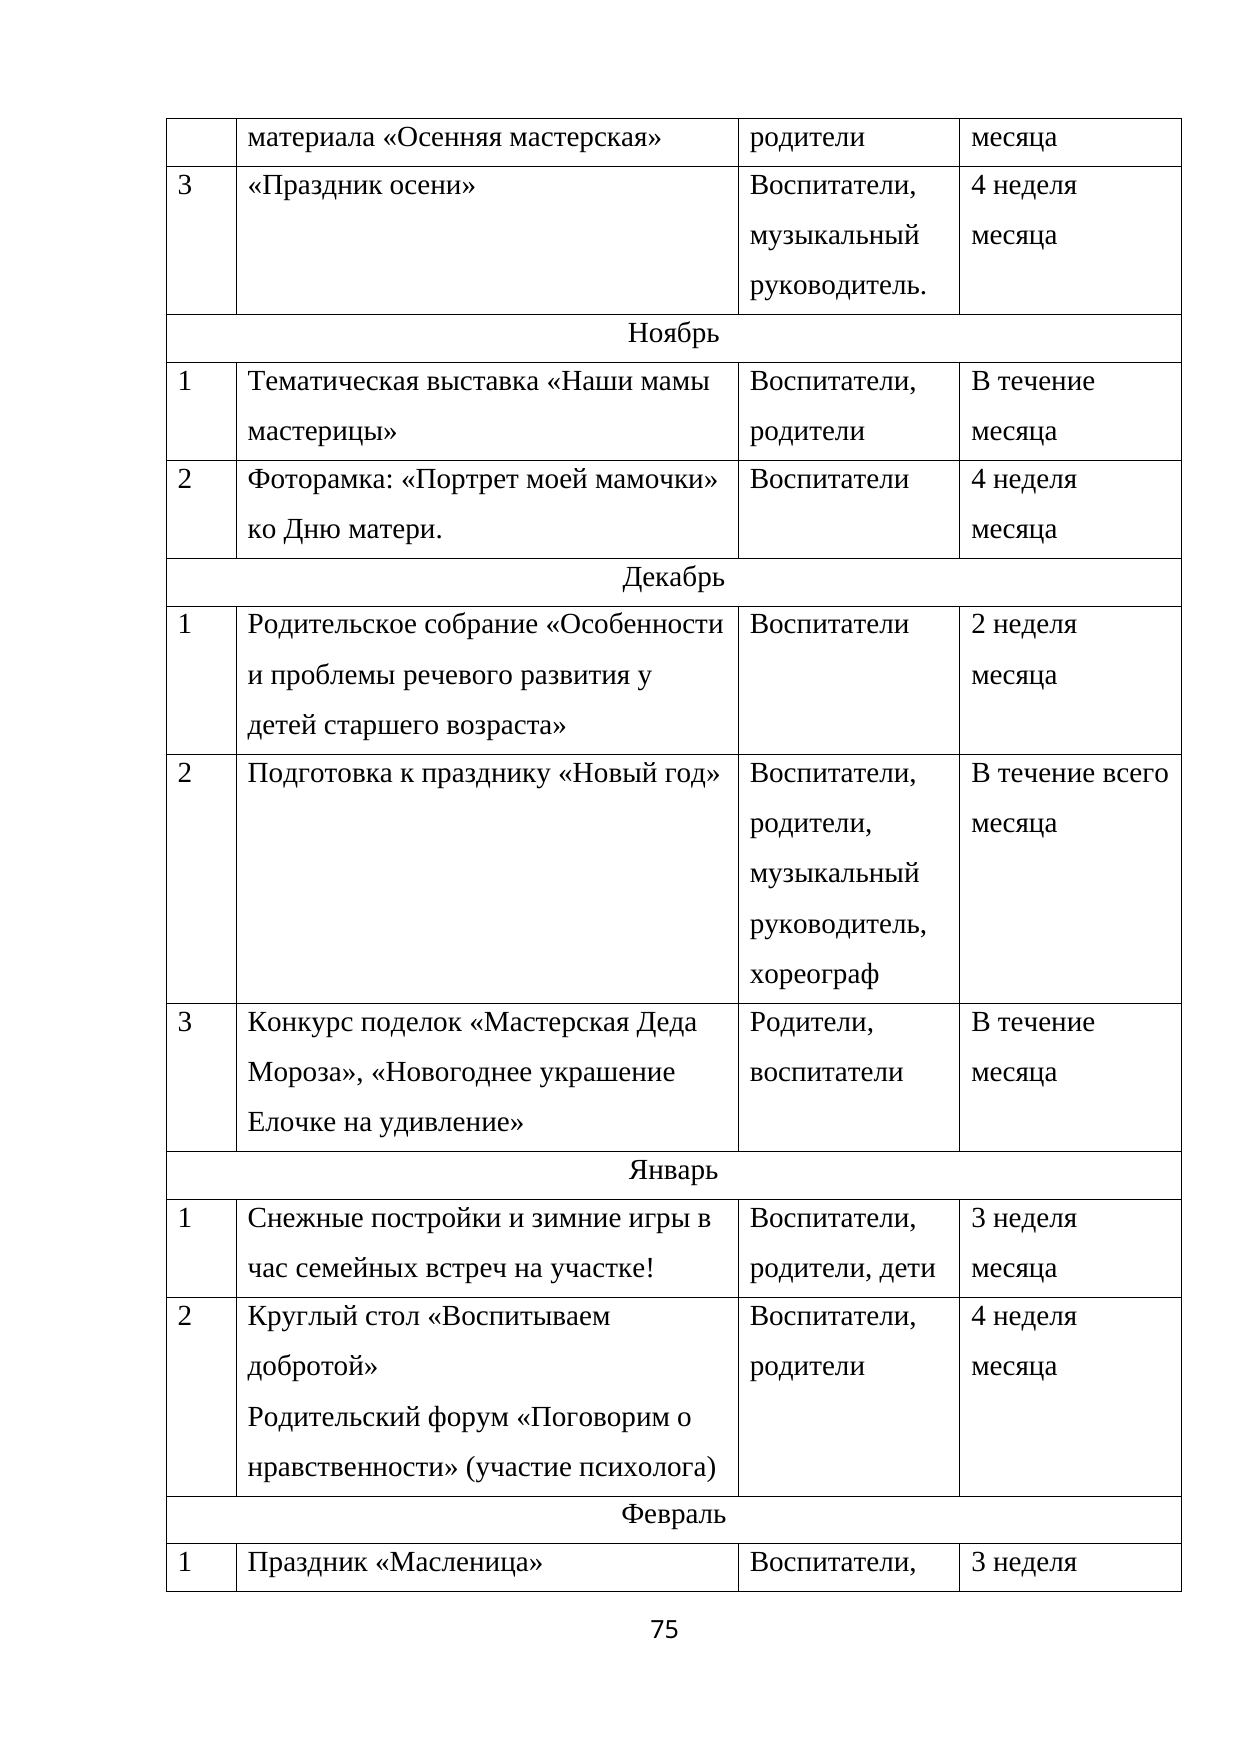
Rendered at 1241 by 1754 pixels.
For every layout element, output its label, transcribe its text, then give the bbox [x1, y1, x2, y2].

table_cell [739, 119, 959, 166]
table_cell 4 неделя месяца [960, 461, 1181, 558]
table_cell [237, 119, 738, 166]
table_cell 2 [167, 1298, 236, 1496]
table_cell 4 неделя месяца [960, 167, 1181, 314]
table_cell Родители, воспитатели [739, 1004, 959, 1151]
table_cell Воспитатели, родители [739, 1298, 959, 1496]
table_cell Воспитатели, музыкальный руководитель. [739, 167, 959, 314]
table_cell 1 [167, 363, 236, 460]
table_cell В течение всего месяца [960, 755, 1181, 1003]
table_cell Родительское собрание «Особенности и проблемы речевого развития у детей старшего возраста» [237, 607, 738, 754]
table_cell 3 неделя месяца [960, 1544, 1181, 1591]
table_cell Ноябрь [167, 315, 1181, 362]
table_cell Декабрь [167, 559, 1181, 606]
table_cell 3 [167, 167, 236, 314]
table_cell 2 неделя месяца [960, 607, 1181, 754]
table_cell В течение месяца [960, 1004, 1181, 1151]
table_cell Подготовка к празднику «Новый год» [237, 755, 738, 1003]
table_cell 2 [167, 755, 236, 1003]
table_cell Воспитатели [739, 461, 959, 558]
table_cell 1 [167, 607, 236, 754]
table_cell Снежные постройки и зимние игры в час семейных встреч на участке! [237, 1200, 738, 1297]
table_cell 2 [167, 461, 236, 558]
table_cell «Праздник осени» [237, 167, 738, 314]
table_cell Воспитатели, родители [739, 363, 959, 460]
table_cell Воспитатели, родители, дети [739, 1200, 959, 1297]
table_cell Конкурс поделок «Мастерская Деда Мороза», «Новогоднее украшение Елочке на удивление» [237, 1004, 738, 1151]
table_cell 2 [167, 119, 236, 166]
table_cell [739, 1544, 959, 1591]
table_cell 1 [167, 1544, 236, 1591]
table_cell 1 [167, 1200, 236, 1297]
table_cell Воспитатели [739, 607, 959, 754]
table_cell Фоторамка: «Портрет моей мамочки» ко Дню матери. [237, 461, 738, 558]
table_cell Январь [167, 1152, 1181, 1199]
table_cell 3 [167, 1004, 236, 1151]
table_cell 4 неделя месяца [960, 1298, 1181, 1496]
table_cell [237, 1544, 738, 1591]
table_cell В течение месяца [960, 363, 1181, 460]
table_cell Круглый стол «Воспитываем добротой» Родительский форум «Поговорим о нравственности» (участие психолога) [237, 1298, 738, 1496]
table_cell 2- 3 неделя месяца [960, 119, 1181, 166]
table_cell Тематическая выставка «Наши мамы мастерицы» [237, 363, 738, 460]
table_cell Воспитатели, родители, музыкальный руководитель, хореограф [739, 755, 959, 1003]
table_cell 3 неделя месяца [960, 1200, 1181, 1297]
table_cell Февраль [167, 1497, 1181, 1543]
